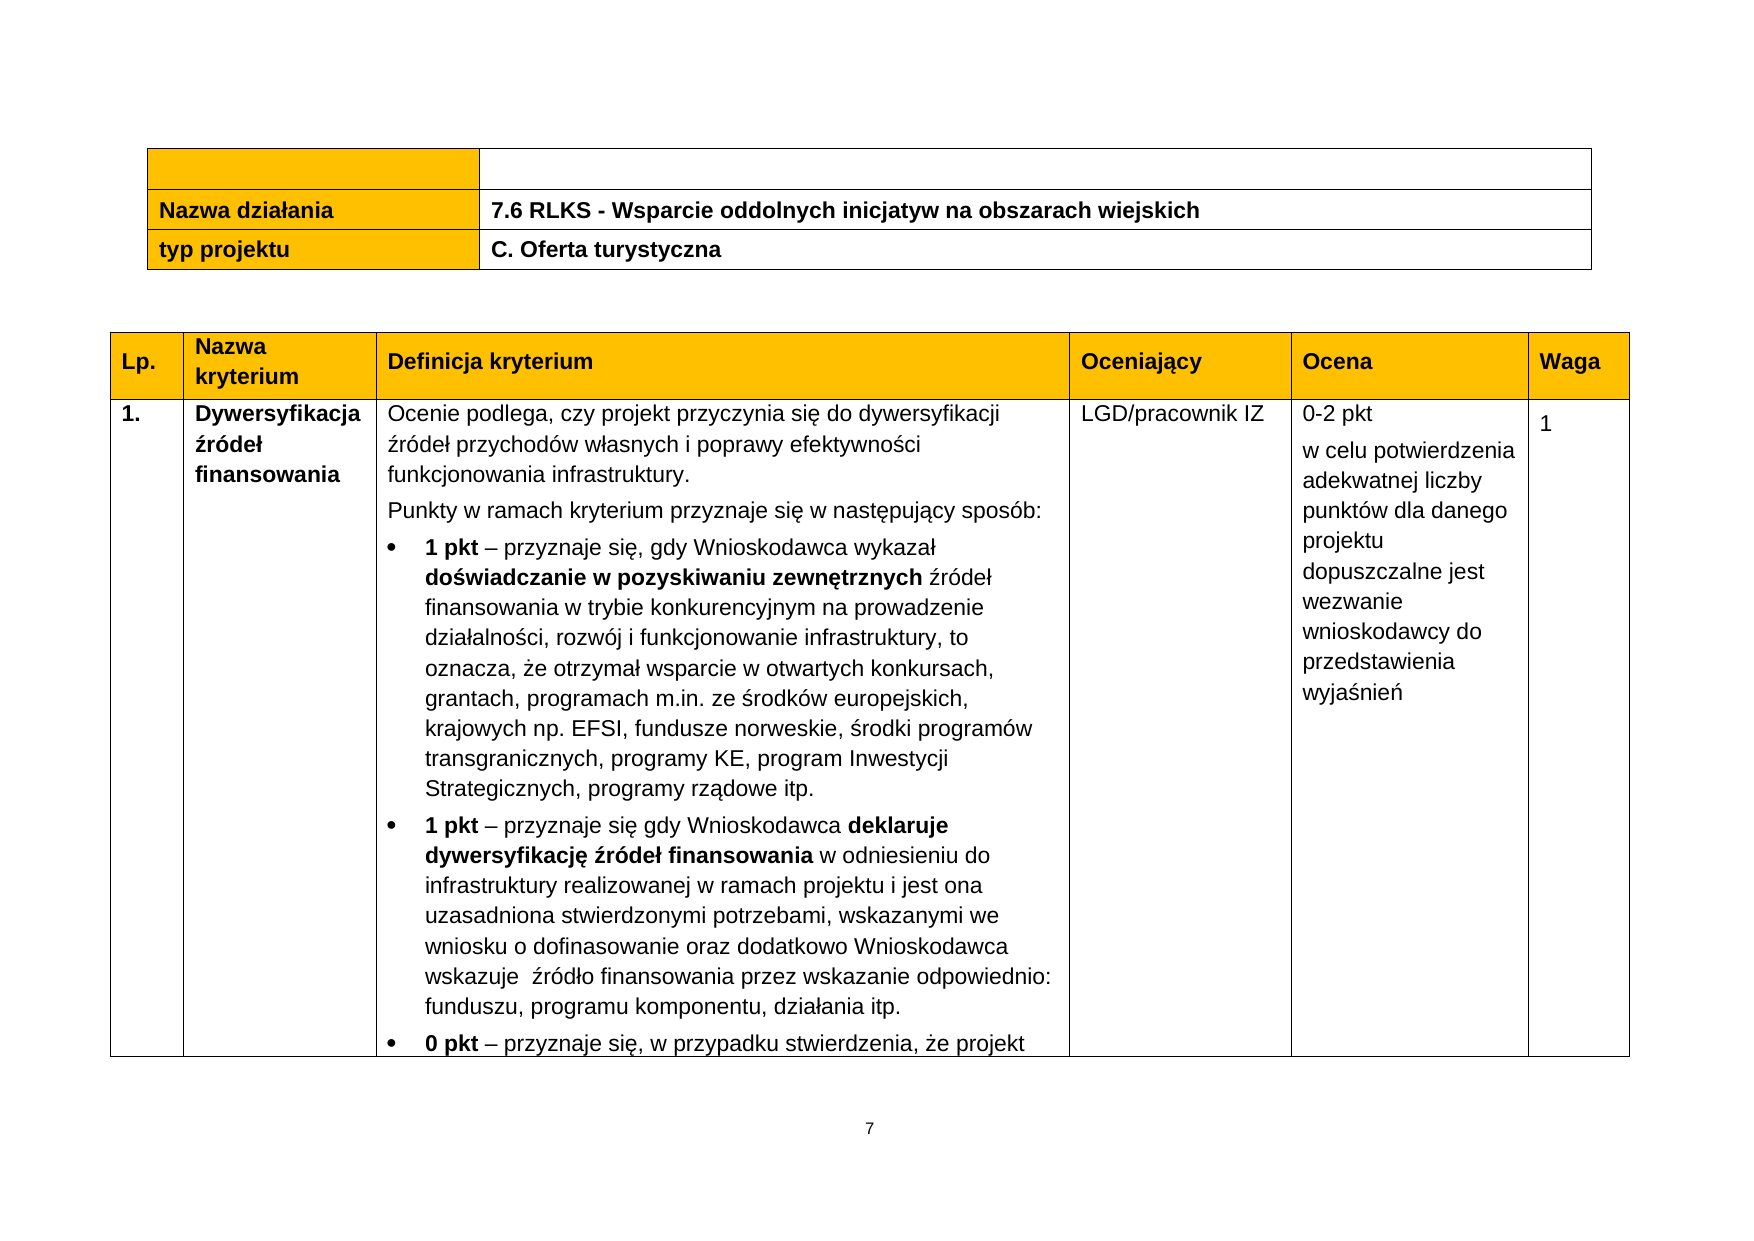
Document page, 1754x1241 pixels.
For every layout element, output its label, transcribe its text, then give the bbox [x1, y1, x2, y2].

table_cell LGD/pracownik IZ [1070, 400, 1291, 1056]
table_cell 1. [111, 400, 183, 1056]
table_cell 7.6 RLKS - Wsparcie oddolnych inicjatyw na obszarach wiejskich [480, 190, 1591, 229]
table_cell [377, 400, 1069, 1056]
table_header Ocena [1292, 333, 1528, 399]
table_cell C. Oferta turystyczna [480, 230, 1591, 269]
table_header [148, 149, 479, 189]
table_header Nazwa kryterium [184, 333, 376, 399]
table_header Waga [1529, 333, 1629, 399]
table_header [480, 149, 1591, 189]
table_cell Dywersyfikacja źródeł finansowania [184, 400, 376, 1056]
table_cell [1292, 400, 1528, 1056]
table_cell Nazwa działania [148, 190, 479, 229]
table_header Oceniający [1070, 333, 1291, 399]
table_header Definicja kryterium [377, 333, 1069, 399]
table_cell typ projektu [148, 230, 479, 269]
table_cell 1 [1529, 400, 1629, 1056]
table_header Lp. [111, 333, 183, 399]
